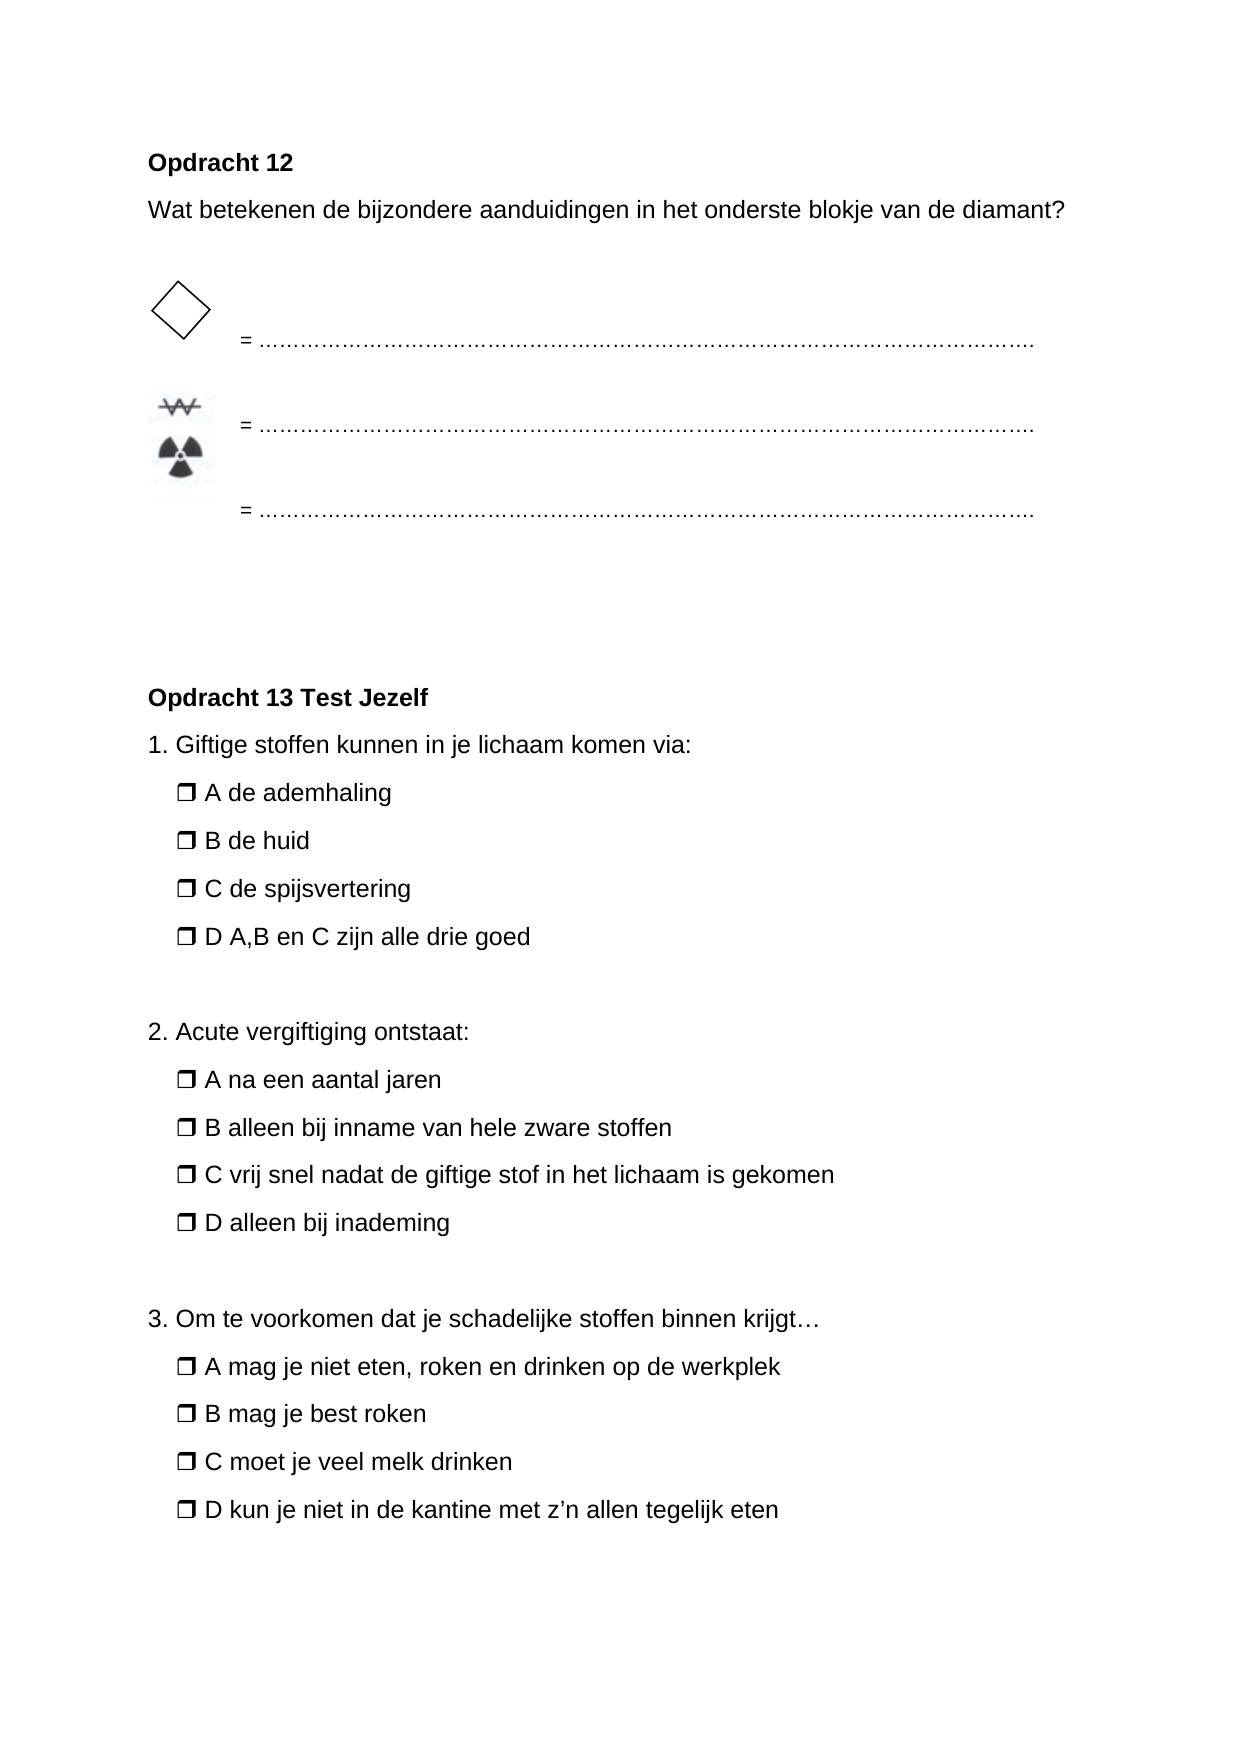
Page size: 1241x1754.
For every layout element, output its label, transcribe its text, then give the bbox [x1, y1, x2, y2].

text D kun je niet in de kantine met z’n allen tegelijk eten [148, 1495, 1093, 1524]
text C de spijsvertering [148, 874, 1093, 903]
text = …………………………………………………………………………………………………. [148, 328, 1093, 352]
text B alleen bij inname van hele zware stoffen [148, 1113, 1093, 1142]
text A mag je niet eten, roken en drinken op de werkplek [148, 1352, 1093, 1380]
text = …………………………………………………………………………………………………. [148, 413, 1093, 437]
text 2. Acute vergiftiging ontstaat: [148, 1017, 1093, 1046]
text Wat betekenen de bijzondere aanduidingen in het onderste blokje van de diamant? [148, 195, 1093, 224]
picture [147, 382, 215, 504]
text 3. Om te voorkomen dat je schadelijke stoffen binnen krijgt… [148, 1304, 1093, 1333]
text D A,B en C zijn alle drie goed [148, 922, 1093, 951]
text A de ademhaling [148, 778, 1093, 807]
text = …………………………………………………………………………………………………. [148, 498, 1093, 522]
text C vrij snel nadat de giftige stof in het lichaam is gekomen [148, 1161, 1093, 1189]
text B mag je best roken [148, 1399, 1093, 1428]
text C moet je veel melk drinken [148, 1447, 1093, 1476]
text Opdracht 12 [148, 148, 1093, 176]
text B de huid [148, 826, 1093, 855]
text 1. Giftige stoffen kunnen in je lichaam komen via: [148, 731, 1093, 759]
text D alleen bij inademing [148, 1208, 1093, 1237]
text Opdracht 13 Test Jezelf [148, 683, 1093, 712]
text A na een aantal jaren [148, 1065, 1093, 1094]
